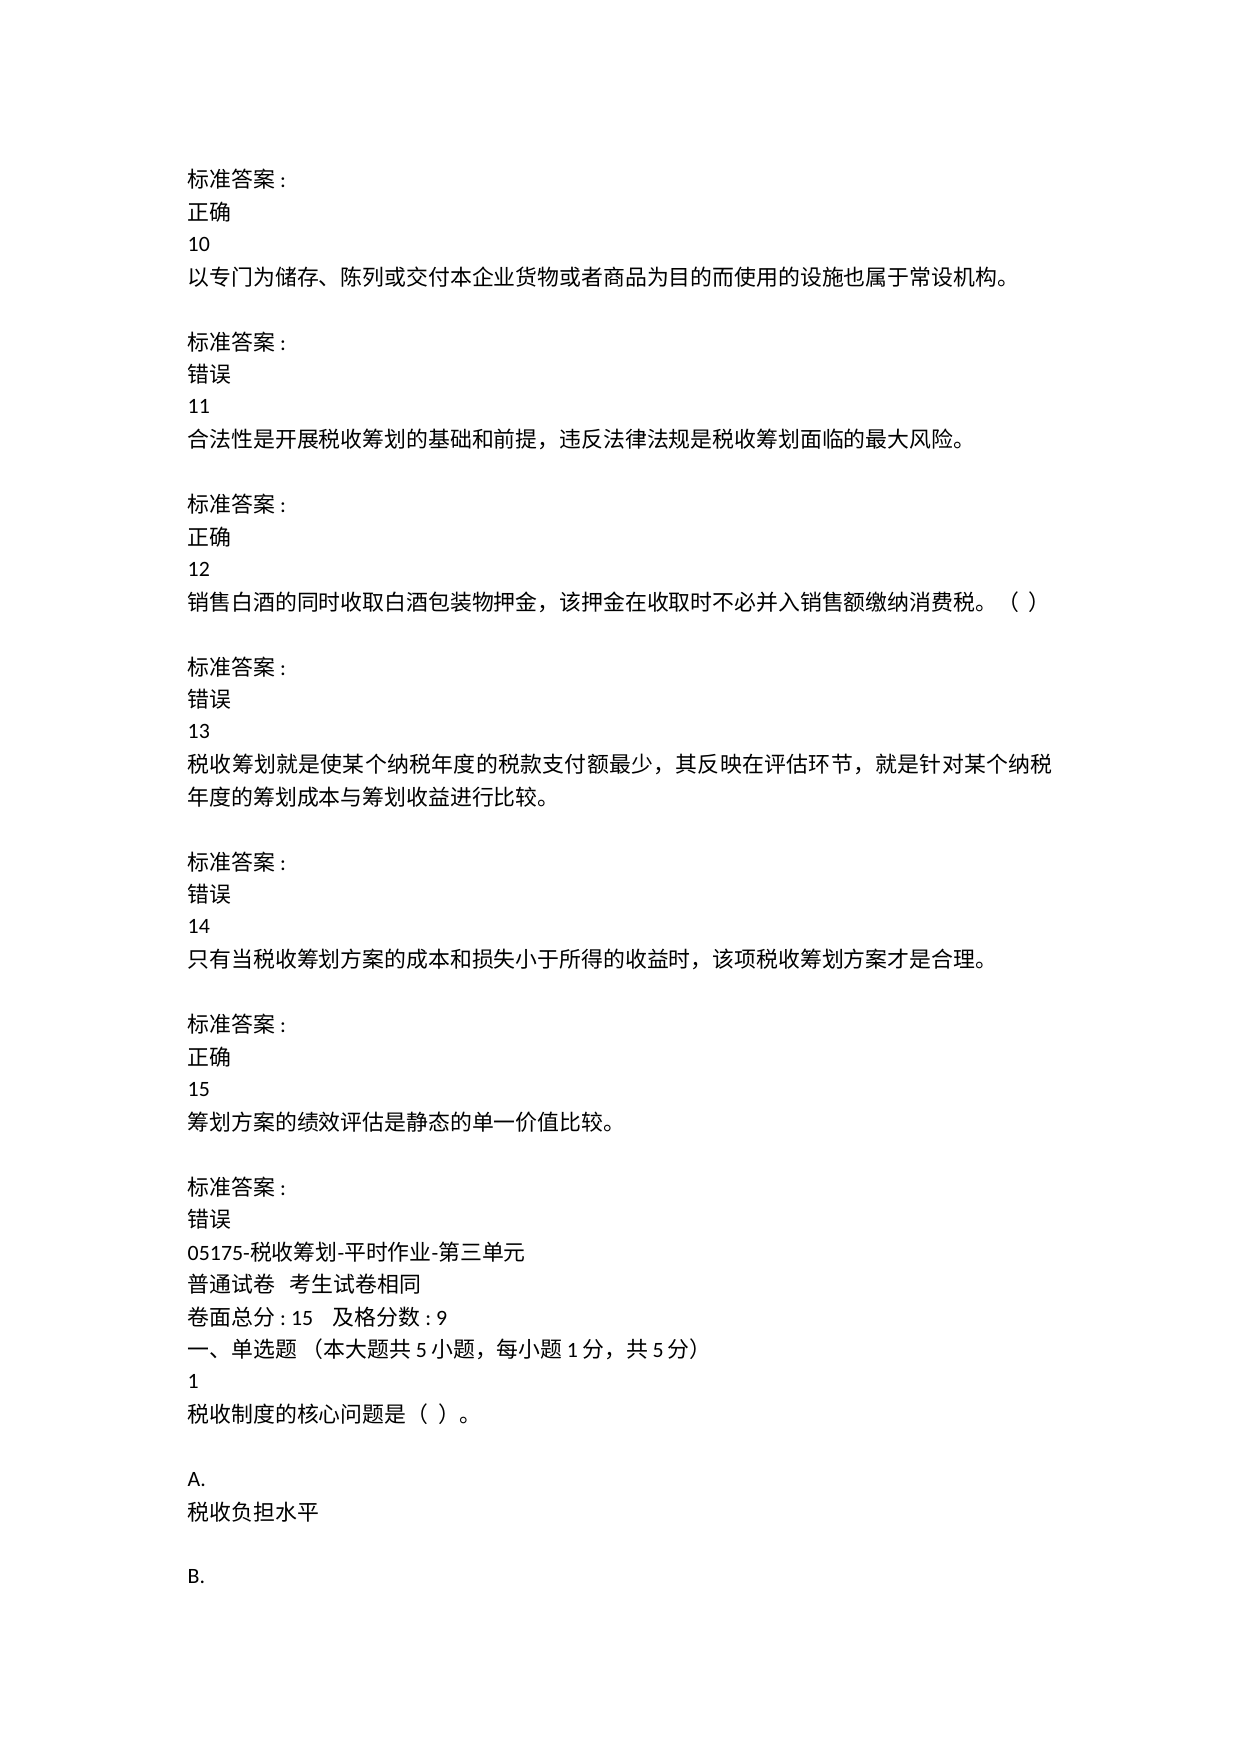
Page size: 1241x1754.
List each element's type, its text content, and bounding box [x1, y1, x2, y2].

text 标准答案 : [187, 1169, 1053, 1202]
text 错误 [187, 1202, 1053, 1234]
text 错误 [187, 357, 1053, 389]
text 税收筹划就是使某个纳税年度的税款支付额最少，其反映在评估环节，就是针对某个纳税年度的筹划成本与筹划收益进行比较。 [187, 747, 1053, 812]
text 卷面总分 : 15 及格分数 : 9 [187, 1299, 1053, 1332]
text 标准答案 : [187, 162, 1053, 194]
text 正确 [187, 519, 1053, 552]
text 合法性是开展税收筹划的基础和前提，违反法律法规是税收筹划面临的最大风险。 [187, 422, 1053, 454]
text 一、单选题 （本大题共5小题，每小题1分，共5分） [187, 1332, 1053, 1364]
text B. [187, 1559, 1053, 1592]
text 标准答案 : [187, 324, 1053, 357]
text 10 [187, 227, 1053, 259]
text 14 [187, 909, 1053, 942]
text 错误 [187, 682, 1053, 714]
text 正确 [187, 194, 1053, 227]
text 标准答案 : [187, 1007, 1053, 1039]
text 税收负担水平 [187, 1494, 1053, 1527]
text 销售白酒的同时收取白酒包装物押金，该押金在收取时不必并入销售额缴纳消费税。（ ） [187, 584, 1053, 617]
text 标准答案 : [187, 649, 1053, 682]
text 11 [187, 389, 1053, 422]
text 正确 [187, 1039, 1053, 1072]
text 普通试卷 考生试卷相同 [187, 1267, 1053, 1299]
text 标准答案 : [187, 487, 1053, 519]
text 以专门为储存、陈列或交付本企业货物或者商品为目的而使用的设施也属于常设机构。 [187, 259, 1053, 292]
text 标准答案 : [187, 844, 1053, 877]
text 筹划方案的绩效评估是静态的单一价值比较。 [187, 1104, 1053, 1137]
text A. [187, 1462, 1053, 1494]
text 错误 [187, 877, 1053, 909]
text 税收制度的核心问题是（ ）。 [187, 1397, 1053, 1429]
text 13 [187, 714, 1053, 747]
text 15 [187, 1072, 1053, 1104]
text 只有当税收筹划方案的成本和损失小于所得的收益时，该项税收筹划方案才是合理。 [187, 942, 1053, 974]
text 05175-税收筹划-平时作业-第三单元 [187, 1234, 1053, 1267]
text 1 [187, 1364, 1053, 1397]
text 12 [187, 552, 1053, 584]
